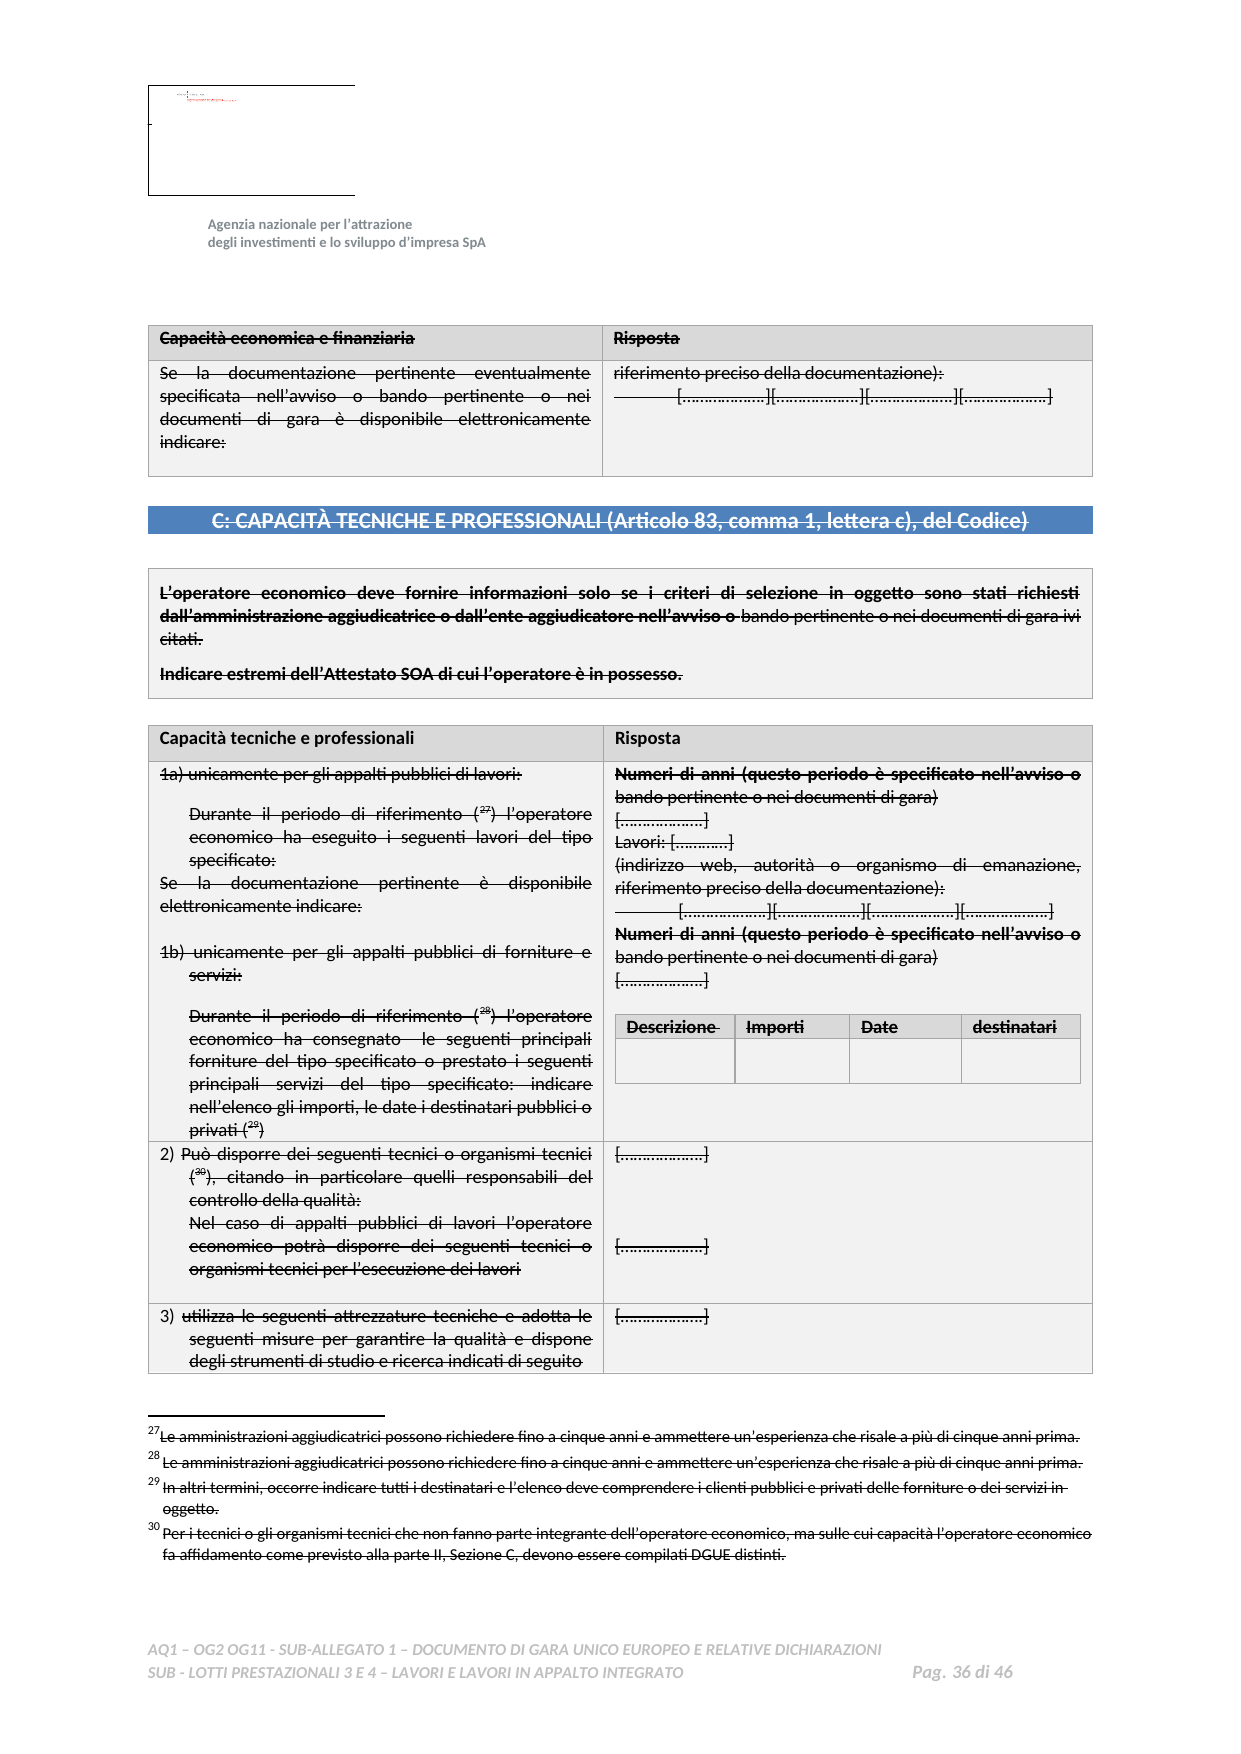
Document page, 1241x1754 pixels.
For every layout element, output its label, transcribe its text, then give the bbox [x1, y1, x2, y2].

table_cell [……………….] [604, 1304, 1092, 1372]
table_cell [603, 361, 1092, 476]
table_cell 3) utilizza le seguenti attrezzature tecniche e adotta le seguenti misure per garantire la qualità e dispone degli strumenti di studio e ricerca indicati di seguito [149, 1304, 603, 1372]
table_cell 1a) unicamente per gli appalti pubblici di lavori: Durante il periodo di riferimento () l’operatore economico ha eseguito i seguenti lavori del tipo specificato: Se la documentazione pertinente è disponibile elettronicamente indicare: 1b) unicamente per gli appalti pubblici di forniture e servizi: Durante il periodo di riferimento () l’operatore economico ha consegnato le seguenti principali forniture del tipo specificato o prestato i seguenti principali servizi del tipo specificato: indicare nell’elenco gli importi, le date i destinatari pubblici o privati () [149, 762, 603, 1141]
table_header Capacità tecniche e professionali [149, 726, 603, 761]
table_cell [……………….] [……………….] [604, 1142, 1092, 1303]
table_header Risposta [603, 326, 1092, 360]
table_header Risposta [604, 726, 1092, 761]
table_cell Numeri di anni (questo periodo è specificato nell’avviso o bando pertinente o nei documenti di gara) [……………….] Lavori: […………] (indirizzo web, autorità o organismo di emanazione, riferimento preciso della documentazione): [……………….][……………….][……………….][……………….] Numeri di anni (questo periodo è specificato nell’avviso o bando pertinente o nei documenti di gara) [……………….] [604, 762, 1092, 1141]
table_header Capacità economica e finanziaria [149, 326, 602, 360]
text C: CAPACITÀ TECNICHE E PROFESSIONALI (Articolo 83, comma 1, lettera c), del Codice) [148, 506, 1093, 534]
table_cell 2) Può disporre dei seguenti tecnici o organismi tecnici (), citando in particolare quelli responsabili del controllo della qualità: Nel caso di appalti pubblici di lavori l’operatore economico potrà disporre dei seguenti tecnici o organismi tecnici per l’esecuzione dei lavori [149, 1142, 603, 1303]
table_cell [149, 361, 602, 476]
table_header L’operatore economico deve fornire informazioni solo se i criteri di selezione in oggetto sono stati richiesti dall’amministrazione aggiudicatrice o dall’ente aggiudicatore nell’avviso o bando pertinente o nei documenti di gara ivi citati. Indicare estremi dell’Attestato SOA di cui l’operatore è in possesso. [149, 569, 1092, 698]
